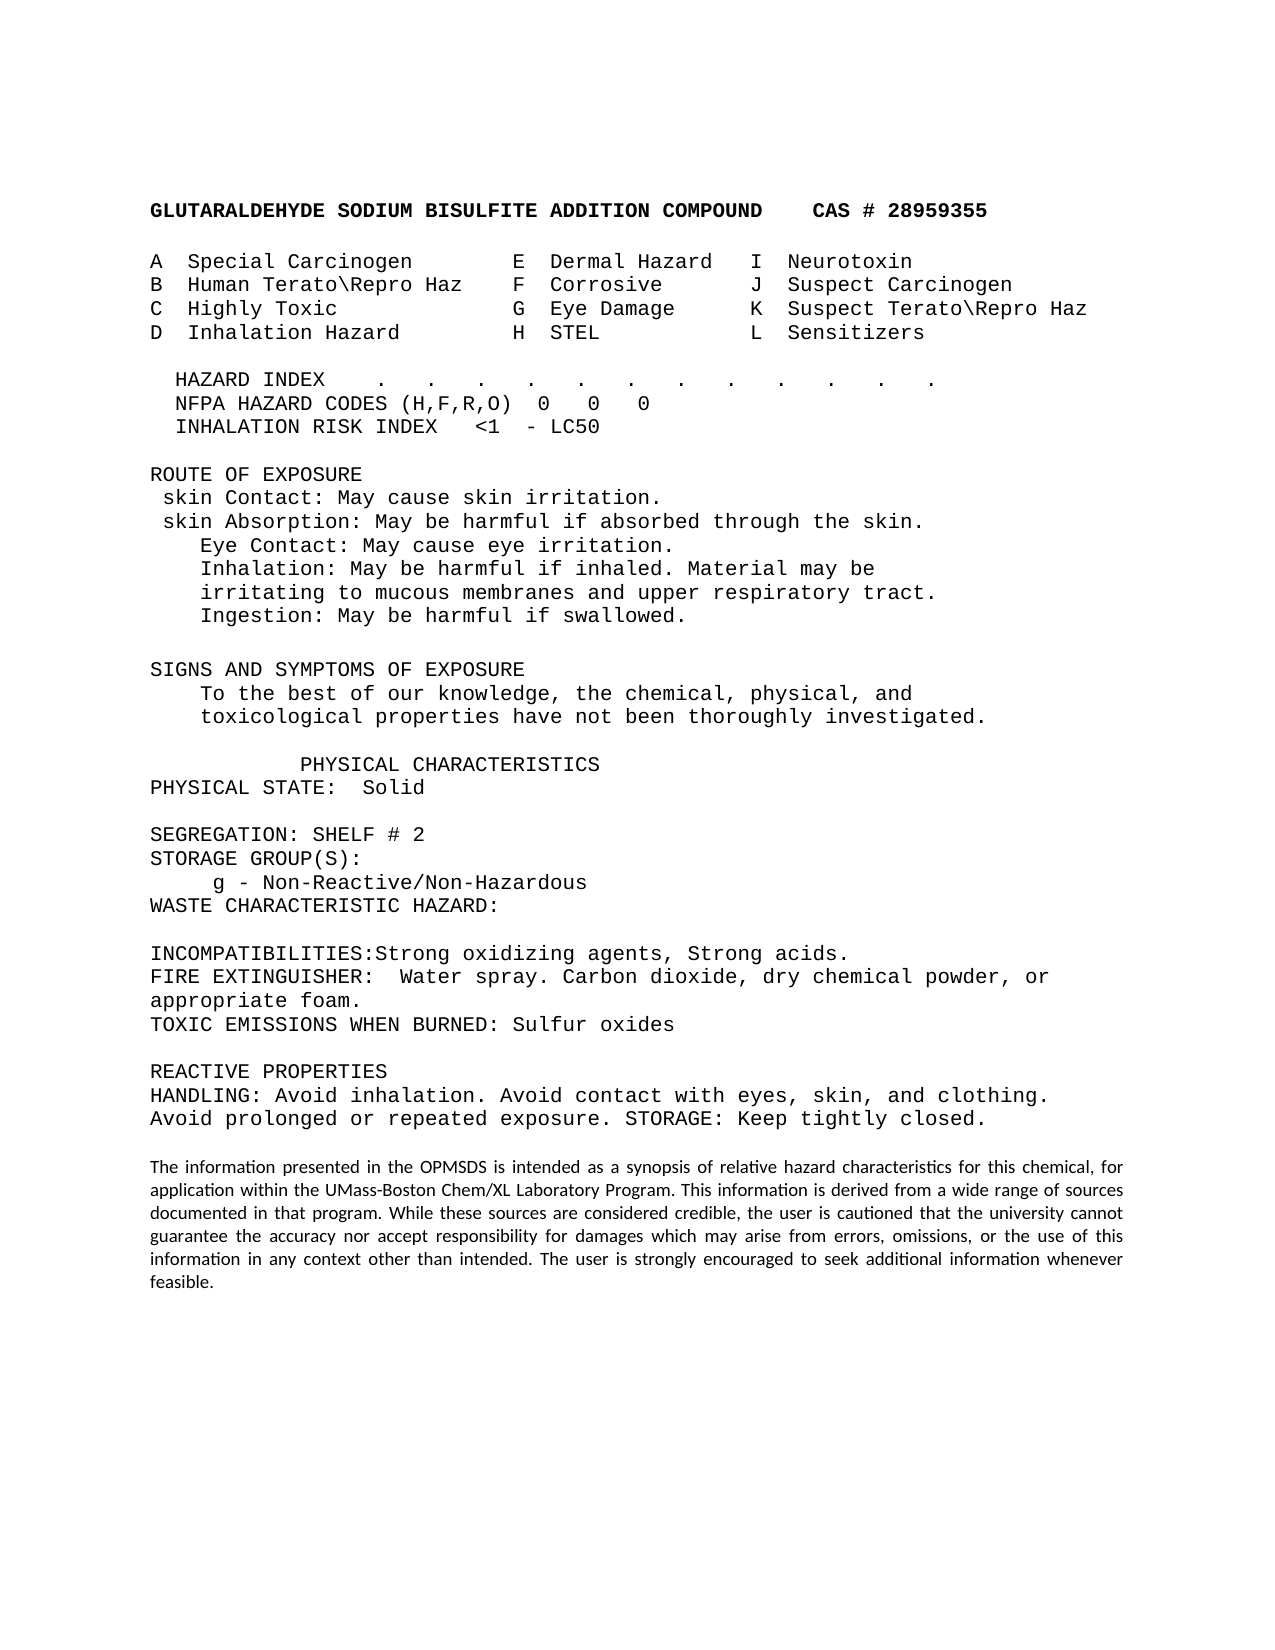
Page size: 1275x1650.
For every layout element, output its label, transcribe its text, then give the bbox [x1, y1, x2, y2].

text SEGREGATION: SHELF # 2 [150, 824, 1125, 848]
text REACTIVE PROPERTIES [150, 1061, 1125, 1084]
text Inhalation: May be harmful if inhaled. Material may be [150, 558, 1125, 582]
subtitle GLUTARALDEHYDE SODIUM BISULFITE ADDITION COMPOUND CAS # 28959355 [150, 200, 1125, 224]
text To the best of our knowledge, the chemical, physical, and [150, 683, 1125, 706]
text C Highly Toxic G Eye Damage K Suspect Terato\Repro Haz [150, 298, 1125, 322]
text irritating to mucous membranes and upper respiratory tract. [150, 582, 1125, 606]
text A Special Carcinogen E Dermal Hazard I Neurotoxin [150, 251, 1125, 274]
text Ingestion: May be harmful if swallowed. [150, 606, 1125, 629]
text B Human Terato\Repro Haz F Corrosive J Suspect Carcinogen [150, 274, 1125, 298]
text STORAGE GROUP(S): [150, 848, 1125, 872]
text Eye Contact: May cause eye irritation. [150, 534, 1125, 558]
text SIGNS AND SYMPTOMS OF EXPOSURE [150, 659, 1125, 683]
text appropriate foam. [150, 990, 1125, 1014]
text toxicological properties have not been thoroughly investigated. [150, 706, 1125, 730]
text HANDLING: Avoid inhalation. Avoid contact with eyes, skin, and clothing. [150, 1084, 1125, 1108]
text PHYSICAL CHARACTERISTICS [150, 753, 1125, 777]
text Avoid prolonged or repeated exposure. STORAGE: Keep tightly closed. [150, 1108, 1125, 1132]
text g - Non-Reactive/Non-Hazardous [150, 872, 1125, 895]
text HAZARD INDEX . . . . . . . . . . . . [150, 369, 1125, 393]
text ROUTE OF EXPOSURE [150, 464, 1125, 487]
text INHALATION RISK INDEX <1 - LC50 [150, 416, 1125, 440]
text INCOMPATIBILITIES:Strong oxidizing agents, Strong acids. [150, 943, 1125, 966]
text skin Contact: May cause skin irritation. [150, 487, 1125, 511]
text FIRE EXTINGUISHER: Water spray. Carbon dioxide, dry chemical powder, or [150, 966, 1125, 990]
text skin Absorption: May be harmful if absorbed through the skin. [150, 511, 1125, 534]
text TOXIC EMISSIONS WHEN BURNED: Sulfur oxides [150, 1014, 1125, 1037]
text NFPA HAZARD CODES (H,F,R,O) 0 0 0 [150, 393, 1125, 416]
text The information presented in the OPMSDS is intended as a synopsis of relative hazard characteristics for this chemical, for application within the UMass-Boston Chem/XL Laboratory Program. This information is derived from a wide range of sources documented in that program. While these sources are considered credible, the user is cautioned that the university cannot guarantee the accuracy nor accept responsibility for damages which may arise from errors, omissions, or the use of this information in any context other than intended. The user is strongly encouraged to seek additional information whenever feasible. [150, 1156, 1125, 1293]
text PHYSICAL STATE: Solid [150, 777, 1125, 801]
text D Inhalation Hazard H STEL L Sensitizers [150, 322, 1125, 345]
text WASTE CHARACTERISTIC HAZARD: [150, 895, 1125, 919]
